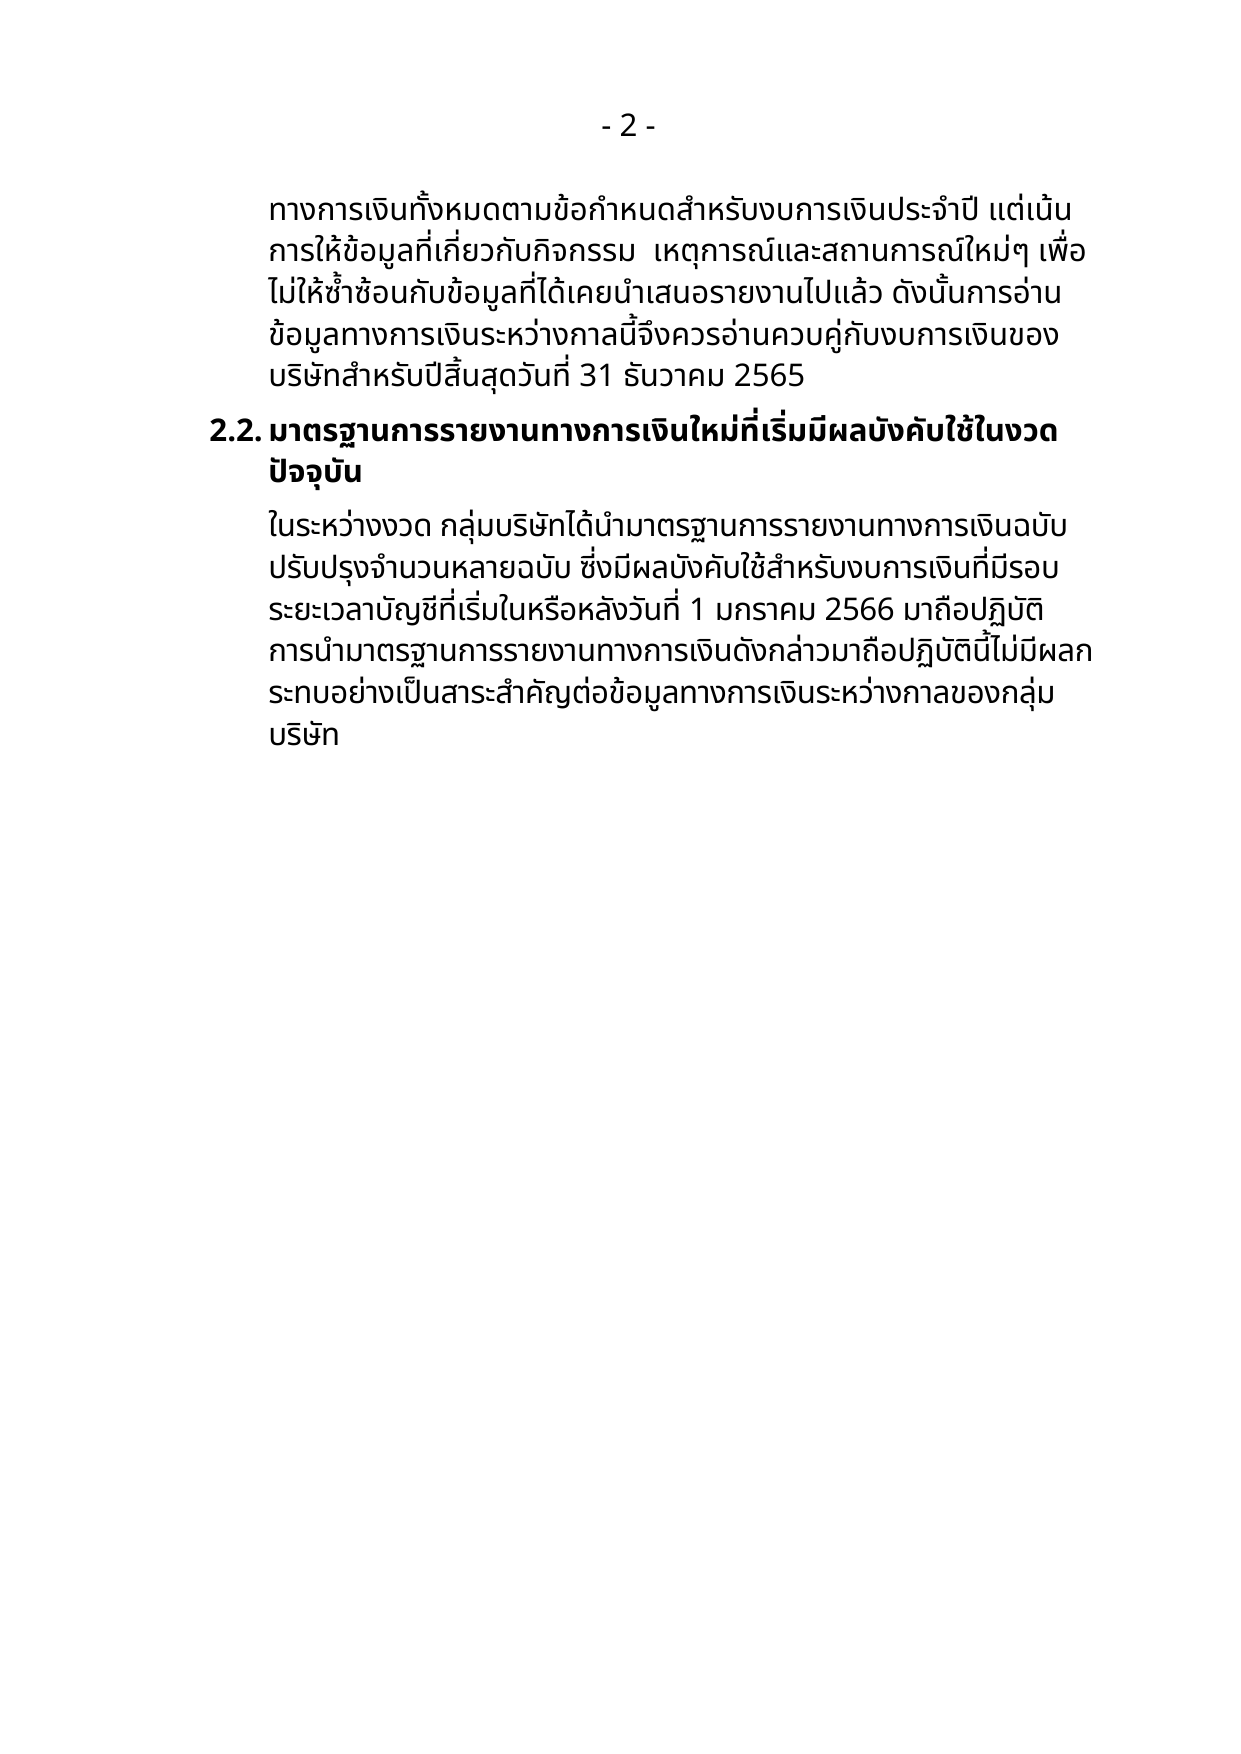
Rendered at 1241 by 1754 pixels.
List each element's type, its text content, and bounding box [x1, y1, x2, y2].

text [268, 187, 1107, 395]
list มาตรฐานการรายงานทางการเงินใหม่ที่เริ่มมีผลบังคับใช้ในงวดปัจจุบัน [209, 408, 1107, 491]
text ในระหว่างงวด กลุ่มบริษัทได้นำมาตรฐานการรายงานทางการเงินฉบับปรับปรุงจำนวนหลายฉบับ ซี่งมีผลบังคับใช้สำหรับงบการเงินที่มีรอบระยะเวลาบัญชีที่เริ่มในหรือหลังวันที่ 1 มกราคม 2566 มาถือปฏิบัติ การนำมาตรฐานการรายงานทางการเงินดังกล่าวมาถือปฏิบัตินี้ไม่มีผลกระทบอย่างเป็นสาระสำคัญต่อข้อมูลทางการเงินระหว่างกาลของกลุ่มบริษัท [268, 503, 1107, 753]
